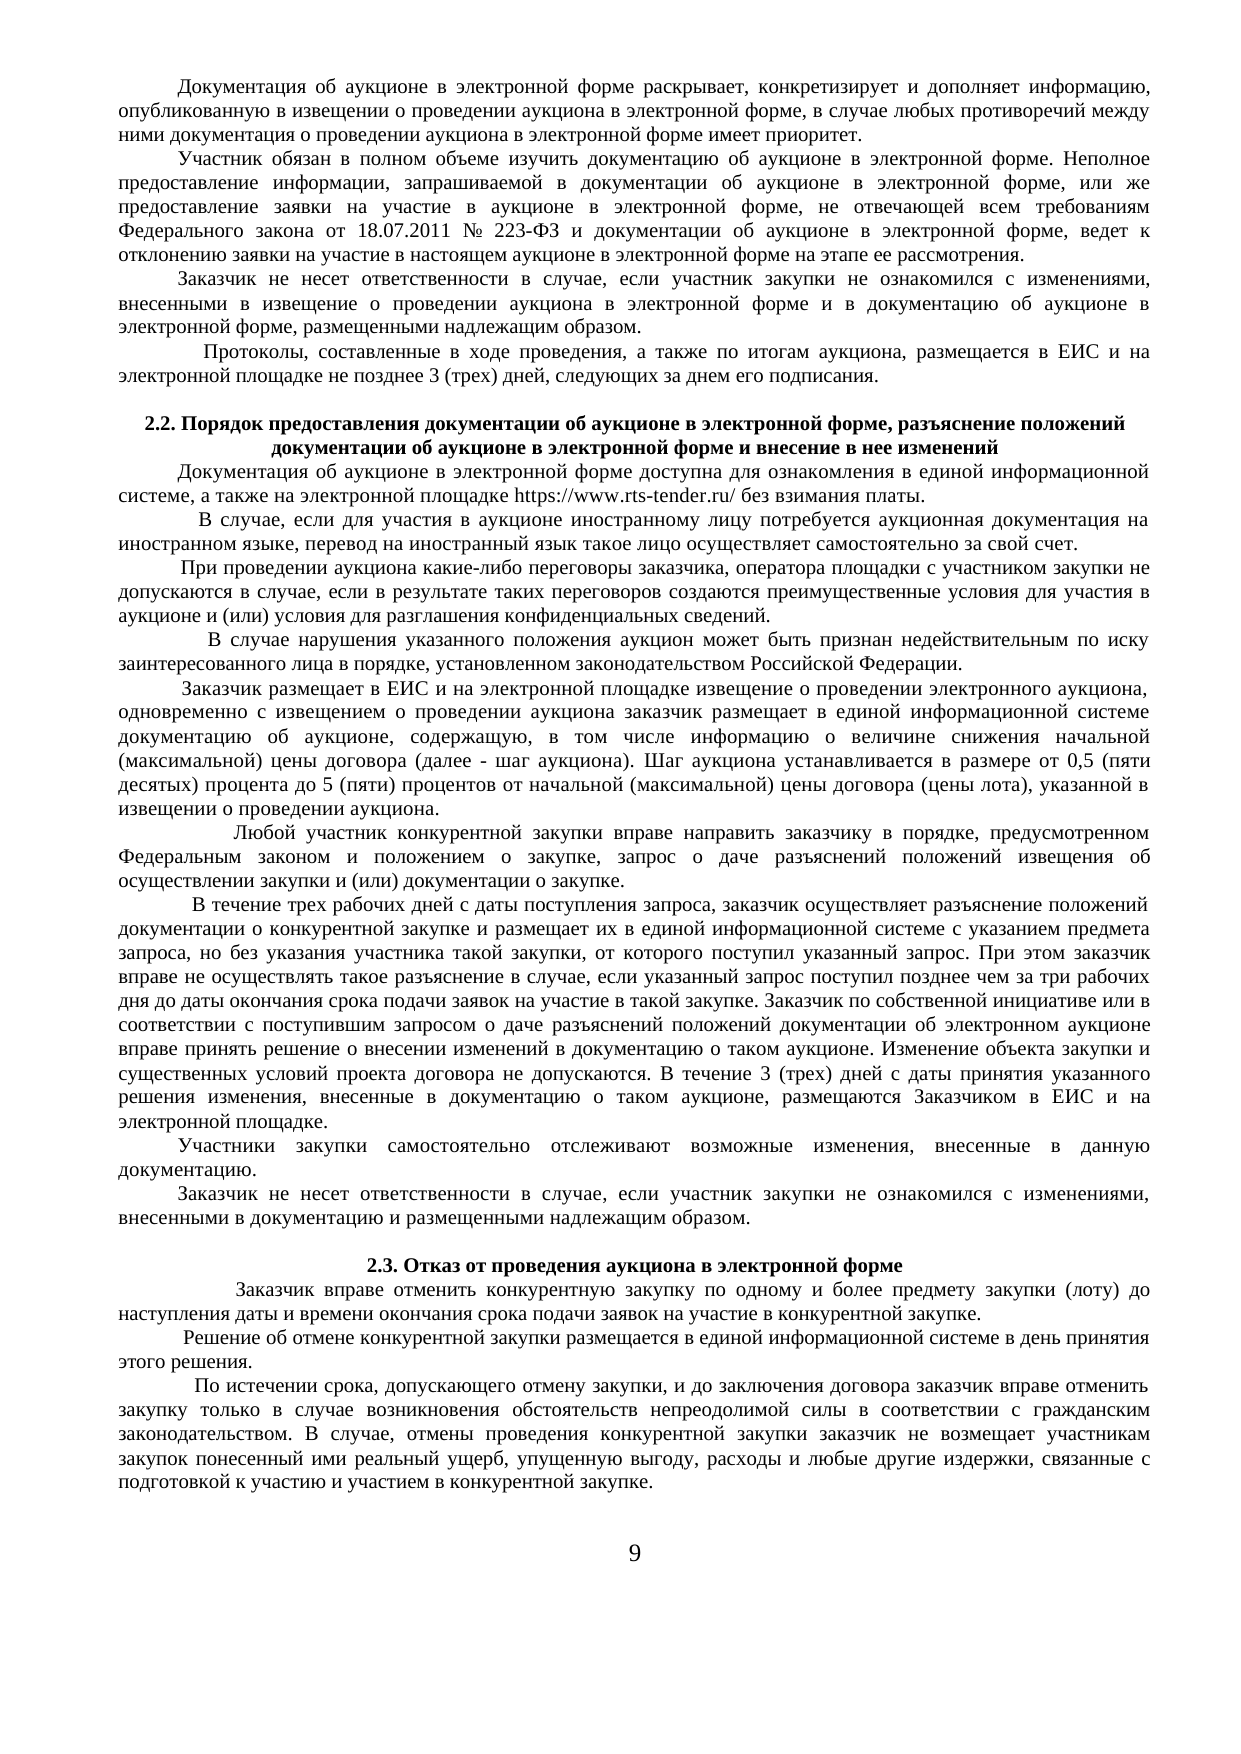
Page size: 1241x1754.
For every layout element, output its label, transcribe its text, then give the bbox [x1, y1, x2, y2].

text Документация об аукционе в электронной форме доступна для ознакомления в единой информационной системе, а также на электронной площадке https://www.rts-tender.ru/ без взимания платы. [118, 459, 1152, 507]
text По истечении срока, допускающего отмену закупки, и до заключения договора заказчик вправе отменить закупку только в случае возникновения обстоятельств непреодолимой силы в соответствии с гражданским законодательством. В случае, отмены проведения конкурентной закупки заказчик не возмещает участникам закупок понесенный ими реальный ущерб, упущенную выгоду, расходы и любые другие издержки, связанные с подготовкой к участию и участием в конкурентной закупке. [118, 1373, 1152, 1493]
text Протоколы, составленные в ходе проведения, а также по итогам аукциона, размещается в ЕИС и на электронной площадке не позднее 3 (трех) дней, следующих за днем его подписания. [118, 338, 1152, 387]
text Участник обязан в полном объеме изучить документацию об аукционе в электронной форме. Неполное предоставление информации, запрашиваемой в документации об аукционе в электронной форме, или же предоставление заявки на участие в аукционе в электронной форме, не отвечающей всем требованиям Федерального закона от 18.07.2011 № 223-ФЗ и документации об аукционе в электронной форме, ведет к отклонению заявки на участие в настоящем аукционе в электронной форме на этапе ее рассмотрения. [118, 146, 1152, 266]
text Документация об аукционе в электронной форме раскрывает, конкретизирует и дополняет информацию, опубликованную в извещении о проведении аукциона в электронной форме, в случае любых противоречий между ними документация о проведении аукциона в электронной форме имеет приоритет. [118, 74, 1152, 146]
text Любой участник конкурентной закупки вправе направить заказчику в порядке, предусмотренном Федеральным законом и положением о закупке, запрос о даче разъяснений положений извещения об осуществлении закупки и (или) документации о закупке. [118, 820, 1152, 892]
text При проведении аукциона какие-либо переговоры заказчика, оператора площадки с участником закупки не допускаются в случае, если в результате таких переговоров создаются преимущественные условия для участия в аукционе и (или) условия для разглашения конфиденциальных сведений. [118, 555, 1152, 627]
text Заказчик размещает в ЕИС и на электронной площадке извещение о проведении электронного аукциона, одновременно с извещением о проведении аукциона заказчик размещает в единой информационной системе документацию об аукционе, содержащую, в том числе информацию о величине снижения начальной (максимальной) цены договора (далее - шаг аукциона). Шаг аукциона устанавливается в размере от 0,5 (пяти десятых) процента до 5 (пяти) процентов от начальной (максимальной) цены договора (цены лота), указанной в извещении о проведении аукциона. [118, 675, 1152, 820]
text Заказчик не несет ответственности в случае, если участник закупки не ознакомился с изменениями, внесенными в извещение о проведении аукциона в электронной форме и в документацию об аукционе в электронной форме, размещенными надлежащим образом. [118, 266, 1152, 338]
text В случае, если для участия в аукционе иностранному лицу потребуется аукционная документация на иностранном языке, перевод на иностранный язык такое лицо осуществляет самостоятельно за свой счет. [118, 507, 1152, 555]
text Решение об отмене конкурентной закупки размещается в единой информационной системе в день принятия этого решения. [118, 1325, 1152, 1373]
text 2.2. Порядок предоставления документации об аукционе в электронной форме, разъяснение положений документации об аукционе в электронной форме и внесение в нее изменений [118, 411, 1152, 459]
text Заказчик вправе отменить конкурентную закупку по одному и более предмету закупки (лоту) до наступления даты и времени окончания срока подачи заявок на участие в конкурентной закупке. [118, 1277, 1152, 1325]
text В течение трех рабочих дней с даты поступления запроса, заказчик осуществляет разъяснение положений документации о конкурентной закупке и размещает их в единой информационной системе с указанием предмета запроса, но без указания участника такой закупки, от которого поступил указанный запрос. При этом заказчик вправе не осуществлять такое разъяснение в случае, если указанный запрос поступил позднее чем за три рабочих дня до даты окончания срока подачи заявок на участие в такой закупке. Заказчик по собственной инициативе или в соответствии с поступившим запросом о даче разъяснений положений документации об электронном аукционе вправе принять решение о внесении изменений в документацию о таком аукционе. Изменение объекта закупки и существенных условий проекта договора не допускаются. В течение 3 (трех) дней с даты принятия указанного решения изменения, внесенные в документацию о таком аукционе, размещаются Заказчиком в ЕИС и на электронной площадке. [118, 892, 1152, 1133]
text Участники закупки самостоятельно отслеживают возможные изменения, внесенные в данную документацию. [118, 1133, 1152, 1181]
text 2.3. Отказ от проведения аукциона в электронной форме [118, 1253, 1152, 1277]
text Заказчик не несет ответственности в случае, если участник закупки не ознакомился с изменениями, внесенными в документацию и размещенными надлежащим образом. [118, 1181, 1152, 1229]
text В случае нарушения указанного положения аукцион может быть признан недействительным по иску заинтересованного лица в порядке, установленном законодательством Российской Федерации. [118, 627, 1152, 675]
